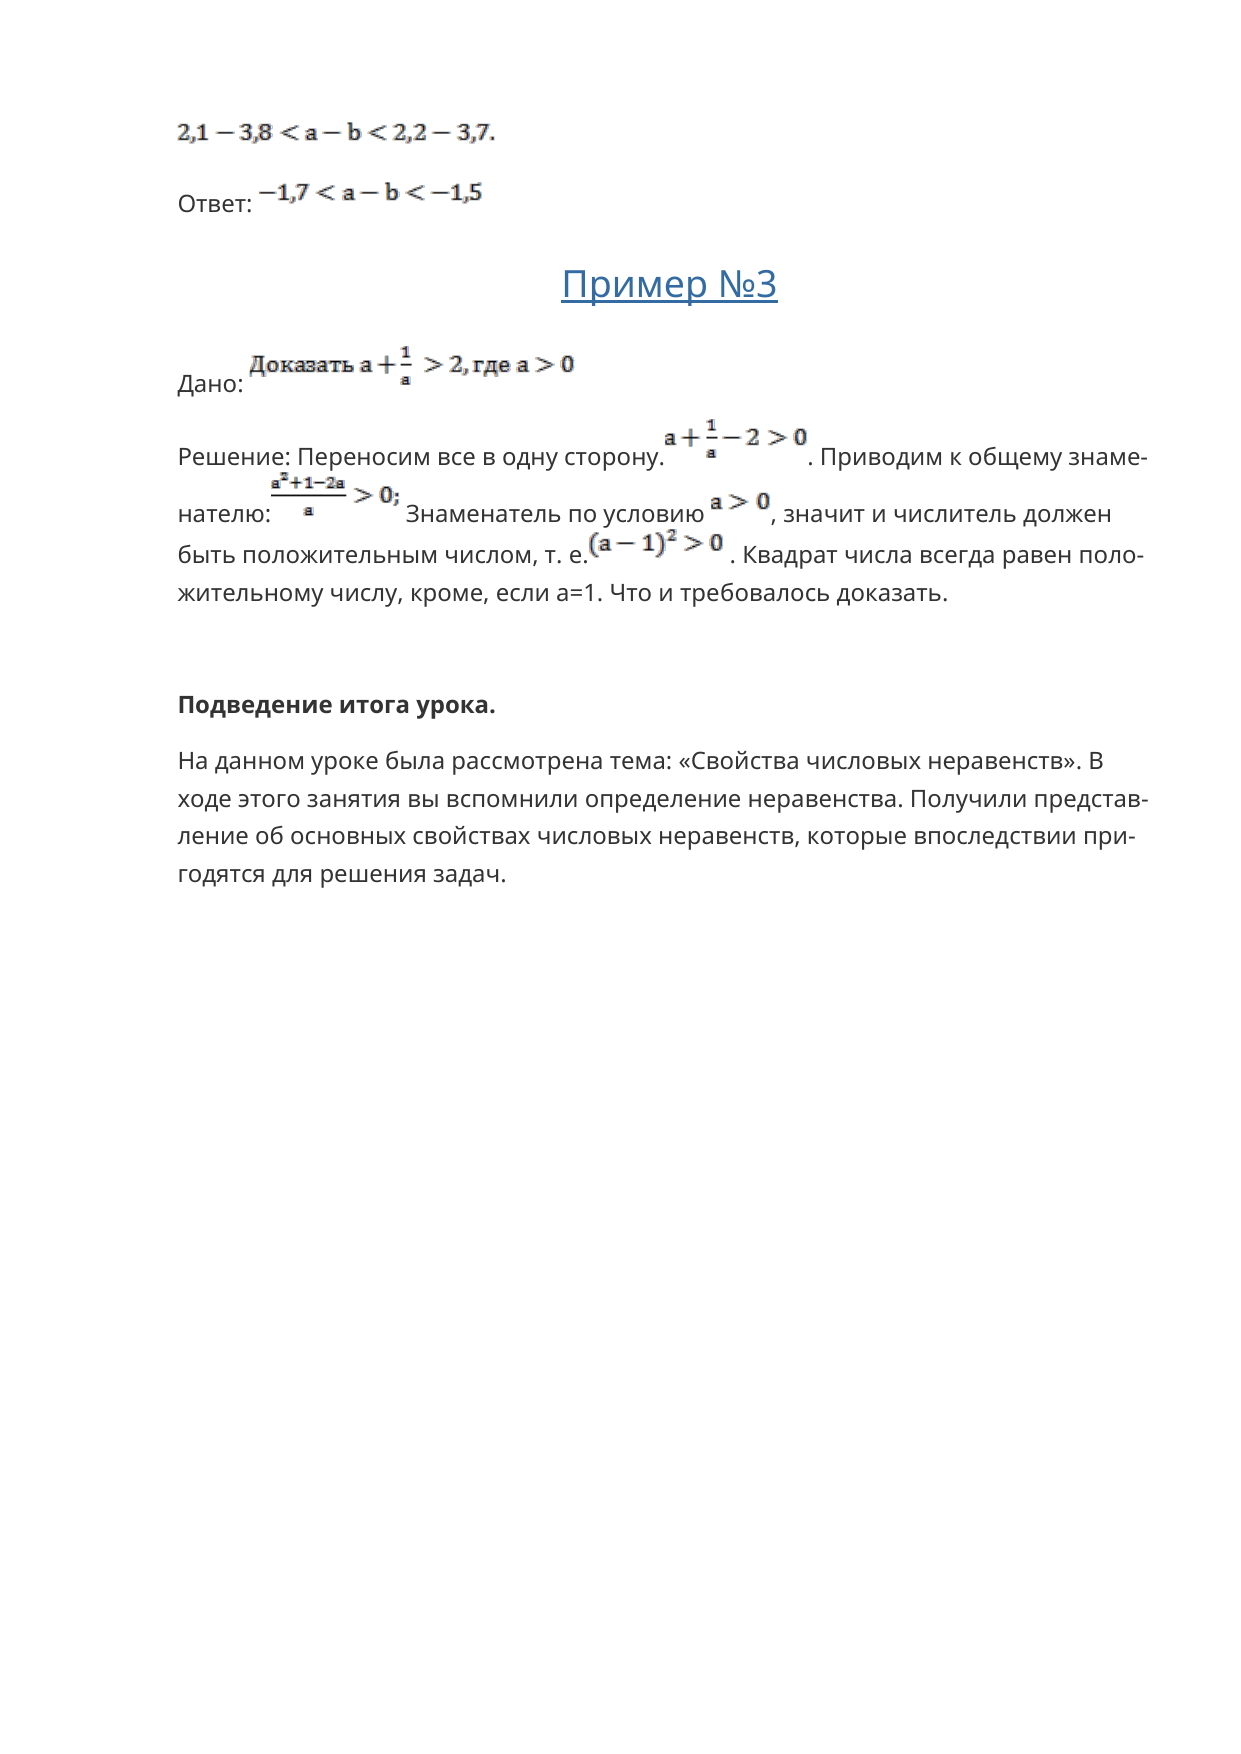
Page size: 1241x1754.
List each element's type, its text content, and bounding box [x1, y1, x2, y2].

picture [711, 487, 771, 522]
picture [664, 418, 808, 466]
text Решение: Переносим все в одну сторону.. Приводим к общему знаменателю: Знаменатель по условию , значит и числитель должен быть положительным числом, т. е. . Квадрат числа всегда равен положительному числу, кроме, если а=1. Что и требовалось доказать. [177, 418, 1152, 608]
picture [249, 345, 575, 393]
text Подведение итога урока. [177, 683, 1152, 720]
subtitle Пример №3 [177, 257, 1152, 308]
picture [271, 472, 400, 522]
picture [177, 118, 495, 153]
text Ответ: [177, 178, 1152, 219]
picture [258, 178, 483, 213]
picture [588, 529, 724, 564]
text На данном уроке была рассмотрена тема: «Свойства числовых неравенств». В ходе этого занятия вы вспомнили определение неравенства. Получили представление об основных свойствах числовых неравенств, которые впоследствии пригодятся для решения задач. [177, 739, 1152, 889]
